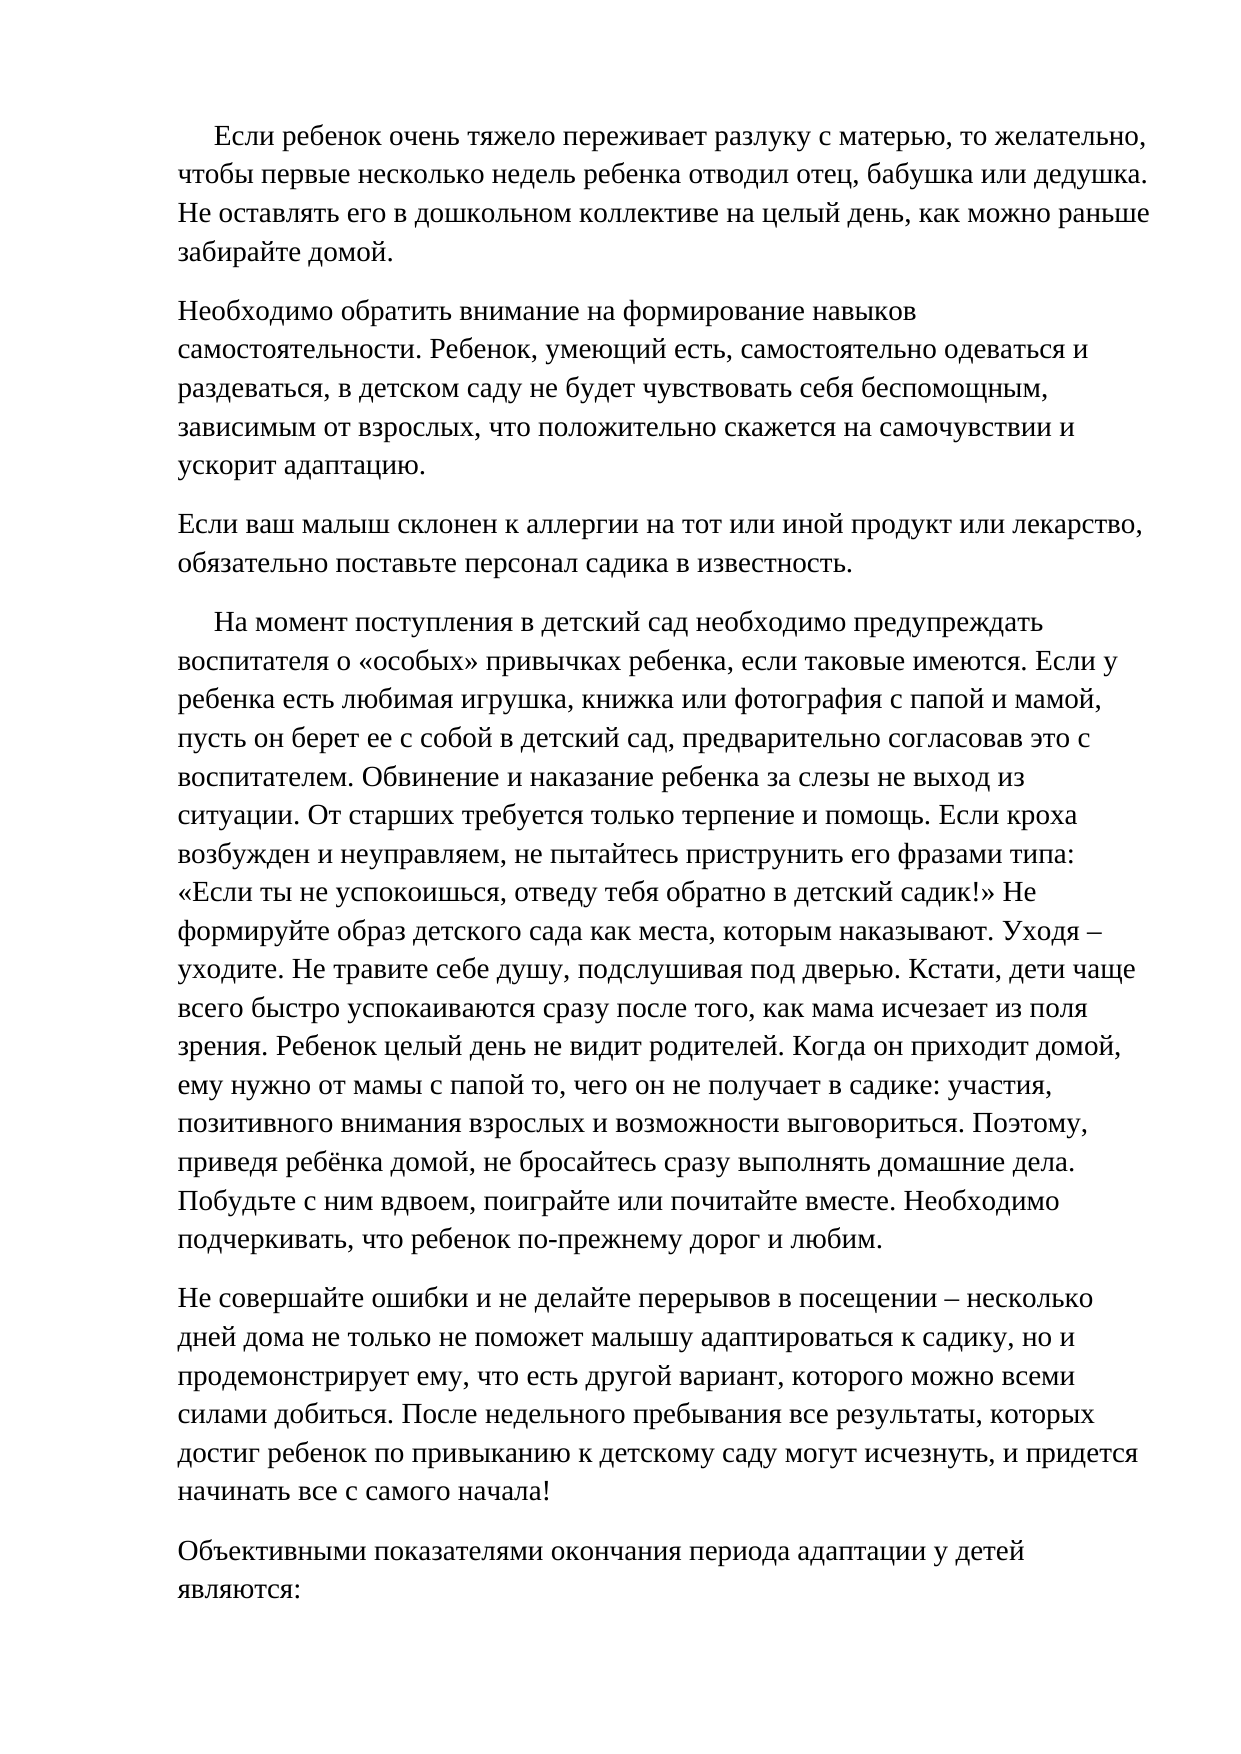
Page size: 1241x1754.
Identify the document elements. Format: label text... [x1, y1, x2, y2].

text Если ребенок очень тяжело переживает разлуку с матерью, то желательно, чтобы первые несколько недель ребенка отводил отец, бабушка или дедушка. Не оставлять его в дошкольном коллективе на целый день, как можно раньше забирайте домой. [177, 118, 1152, 267]
text На момент поступления в детский сад необходимо предупреждать воспитателя о «особых» привычках ребенка, если таковые имеются. Если у ребенка есть любимая игрушка, книжка или фотография с папой и мамой, пусть он берет ее с собой в детский сад, предварительно согласовав это с воспитателем. Обвинение и наказание ребенка за слезы не выход из ситуации. От старших требуется только терпение и помощь. Если кроха возбужден и неуправляем, не пытайтесь приструнить его фразами типа: «Если ты не успокоишься, отведу тебя обратно в детский садик!» Не формируйте образ детского сада как места, которым наказывают. Уходя – уходите. Не травите себе душу, подслушивая под дверью. Кстати, дети чаще всего быстро успокаиваются сразу после того, как мама исчезает из поля зрения. Ребенок целый день не видит родителей. Когда он приходит домой, ему нужно от мамы с папой то, чего он не получает в садике: участия, позитивного внимания взрослых и возможности выговориться. Поэтому, приведя ребёнка домой, не бросайтесь сразу выполнять домашние дела. Побудьте с ним вдвоем, поиграйте или почитайте вместе. Необходимо подчеркивать, что ребенок по-прежнему дорог и любим. [177, 604, 1152, 1255]
text Необходимо обратить внимание на формирование навыков самостоятельности. Ребенок, умеющий есть, самостоятельно одеваться и раздеваться, в детском саду не будет чувствовать себя беспомощным, зависимым от взрослых, что положительно скажется на самочувствии и ускорит адаптацию. [177, 293, 1152, 481]
text Не совершайте ошибки и не делайте перерывов в посещении – несколько дней дома не только не поможет малышу адаптироваться к садику, но и продемонстрирует ему, что есть другой вариант, которого можно всеми силами добиться. После недельного пребывания все результаты, которых достиг ребенок по привыканию к детскому саду могут исчезнуть, и придется начинать все с самого начала! [177, 1281, 1152, 1507]
text Если ваш малыш склонен к аллергии на тот или иной продукт или лекарство, обязательно поставьте персонал садика в известность. [177, 507, 1152, 579]
text Объективными показателями окончания периода адаптации у детей являются: [177, 1533, 1152, 1605]
